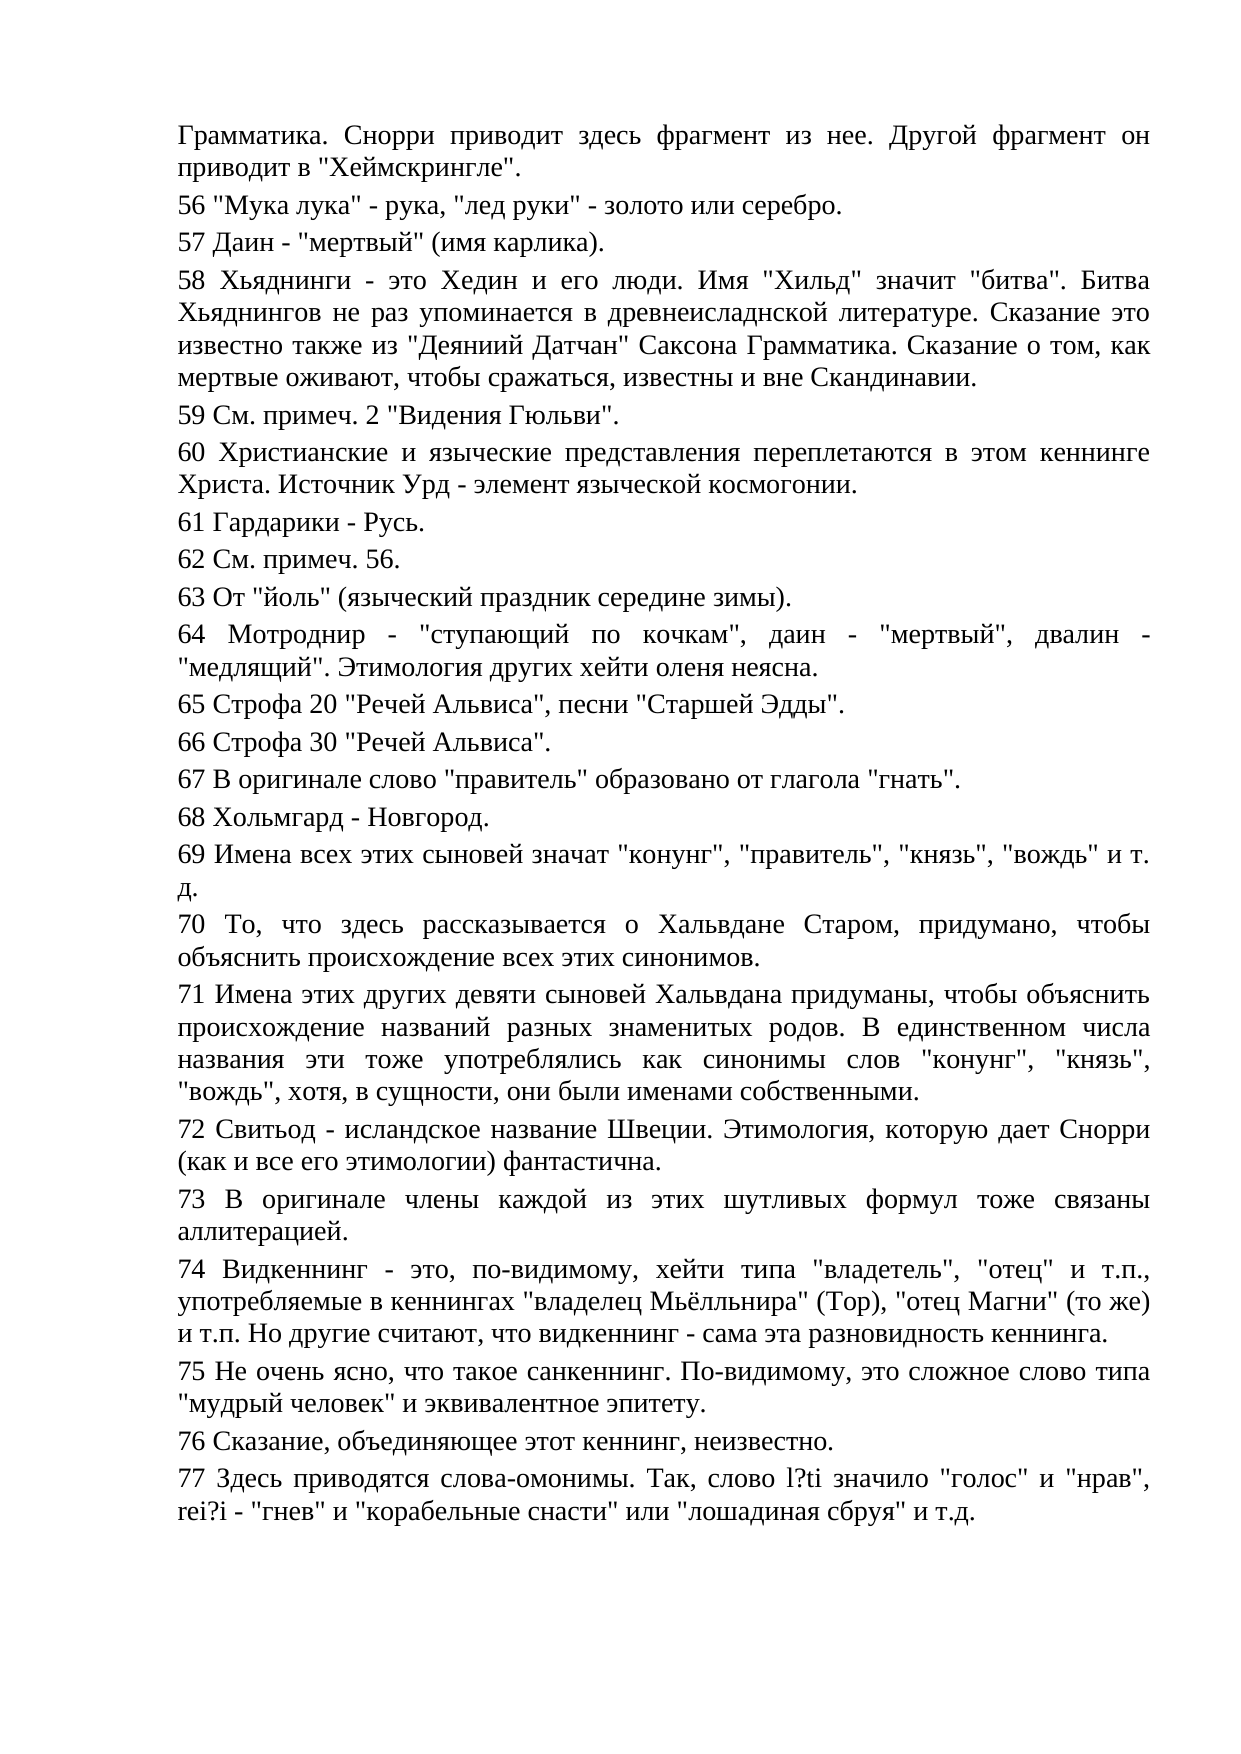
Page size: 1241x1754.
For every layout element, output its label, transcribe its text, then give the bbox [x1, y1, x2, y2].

text 61 Гардарики - Русь. [177, 505, 1152, 537]
text 63 От "йоль" (языческий праздник середине зимы). [177, 580, 1152, 612]
text 60 Христианские и языческие представления переплетаются в этом кеннинге Христа. Источник Урд - элемент языческой космогонии. [177, 435, 1152, 500]
text 62 См. примеч. 56. [177, 543, 1152, 575]
text 65 Строфа 20 "Речей Альвиса", песни "Старшей Эдды". [177, 687, 1152, 720]
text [177, 118, 1152, 183]
text 76 Сказание, объединяющее этот кеннинг, неизвестно. [177, 1424, 1152, 1456]
text 74 Видкеннинг - это, по-видимому, хейти типа "владетель", "отец" и т.п., употребляемые в кеннингах "владелец Мьёлльнира" (Тор), "отец Магни" (то же) и т.п. Но другие считают, что видкеннинг - сама эта разновидность кеннинга. [177, 1252, 1152, 1349]
text 69 Имена всех этих сыновей значат "конунг", "правитель", "князь", "вождь" и т. д. [177, 837, 1152, 902]
text 75 Не очень ясно, что такое санкеннинг. По-видимому, это сложное слово типа "мудрый человек" и эквивалентное эпитету. [177, 1354, 1152, 1419]
text 71 Имена этих других девяти сыновей Хальвдана придуманы, чтобы объяснить происхождение названий разных знаменитых родов. В единственном числа названия эти тоже употреблялись как синонимы слов "конунг", "князь", "вождь", хотя, в сущности, они были именами собственными. [177, 977, 1152, 1107]
text 56 "Мука лука" - рука, "лед руки" - золото или серебро. [177, 188, 1152, 220]
text 68 Хольмгард - Новгород. [177, 800, 1152, 832]
text 57 Даин - "мертвый" (имя карлика). [177, 226, 1152, 258]
text 72 Свитьод - исландское название Швеции. Этимология, которую дает Снорри (как и все его этимологии) фантастична. [177, 1112, 1152, 1177]
text 73 В оригинале члены каждой из этих шутливых формул тоже связаны аллитерацией. [177, 1182, 1152, 1247]
text 58 Хьяднинги - это Хедин и его люди. Имя "Хильд" значит "битва". Битва Хьяднингов не раз упоминается в древнеисладнской литературе. Сказание это известно также из "Деяниий Датчан" Саксона Грамматика. Сказание о том, как мертвые оживают, чтобы сражаться, известны и вне Скандинавии. [177, 263, 1152, 393]
text 67 В оригинале слово "правитель" образовано от глагола "гнать". [177, 762, 1152, 795]
text 77 Здесь приводятся слова-омонимы. Так, слово l?ti значило "голос" и "нрав", rei?i - "гнев" и "корабельные снасти" или "лошадиная сбруя" и т.д. [177, 1461, 1152, 1526]
text 66 Строфа 30 "Речей Альвиса". [177, 725, 1152, 757]
text 59 См. примеч. 2 "Видения Гюльви". [177, 398, 1152, 430]
text 64 Мотроднир - "ступающий по кочкам", даин - "мертвый", двалин - "медлящий". Этимология других хейти оленя неясна. [177, 618, 1152, 682]
text 70 То, что здесь рассказывается о Хальвдане Старом, придумано, чтобы объяснить происхождение всех этих синонимов. [177, 907, 1152, 972]
